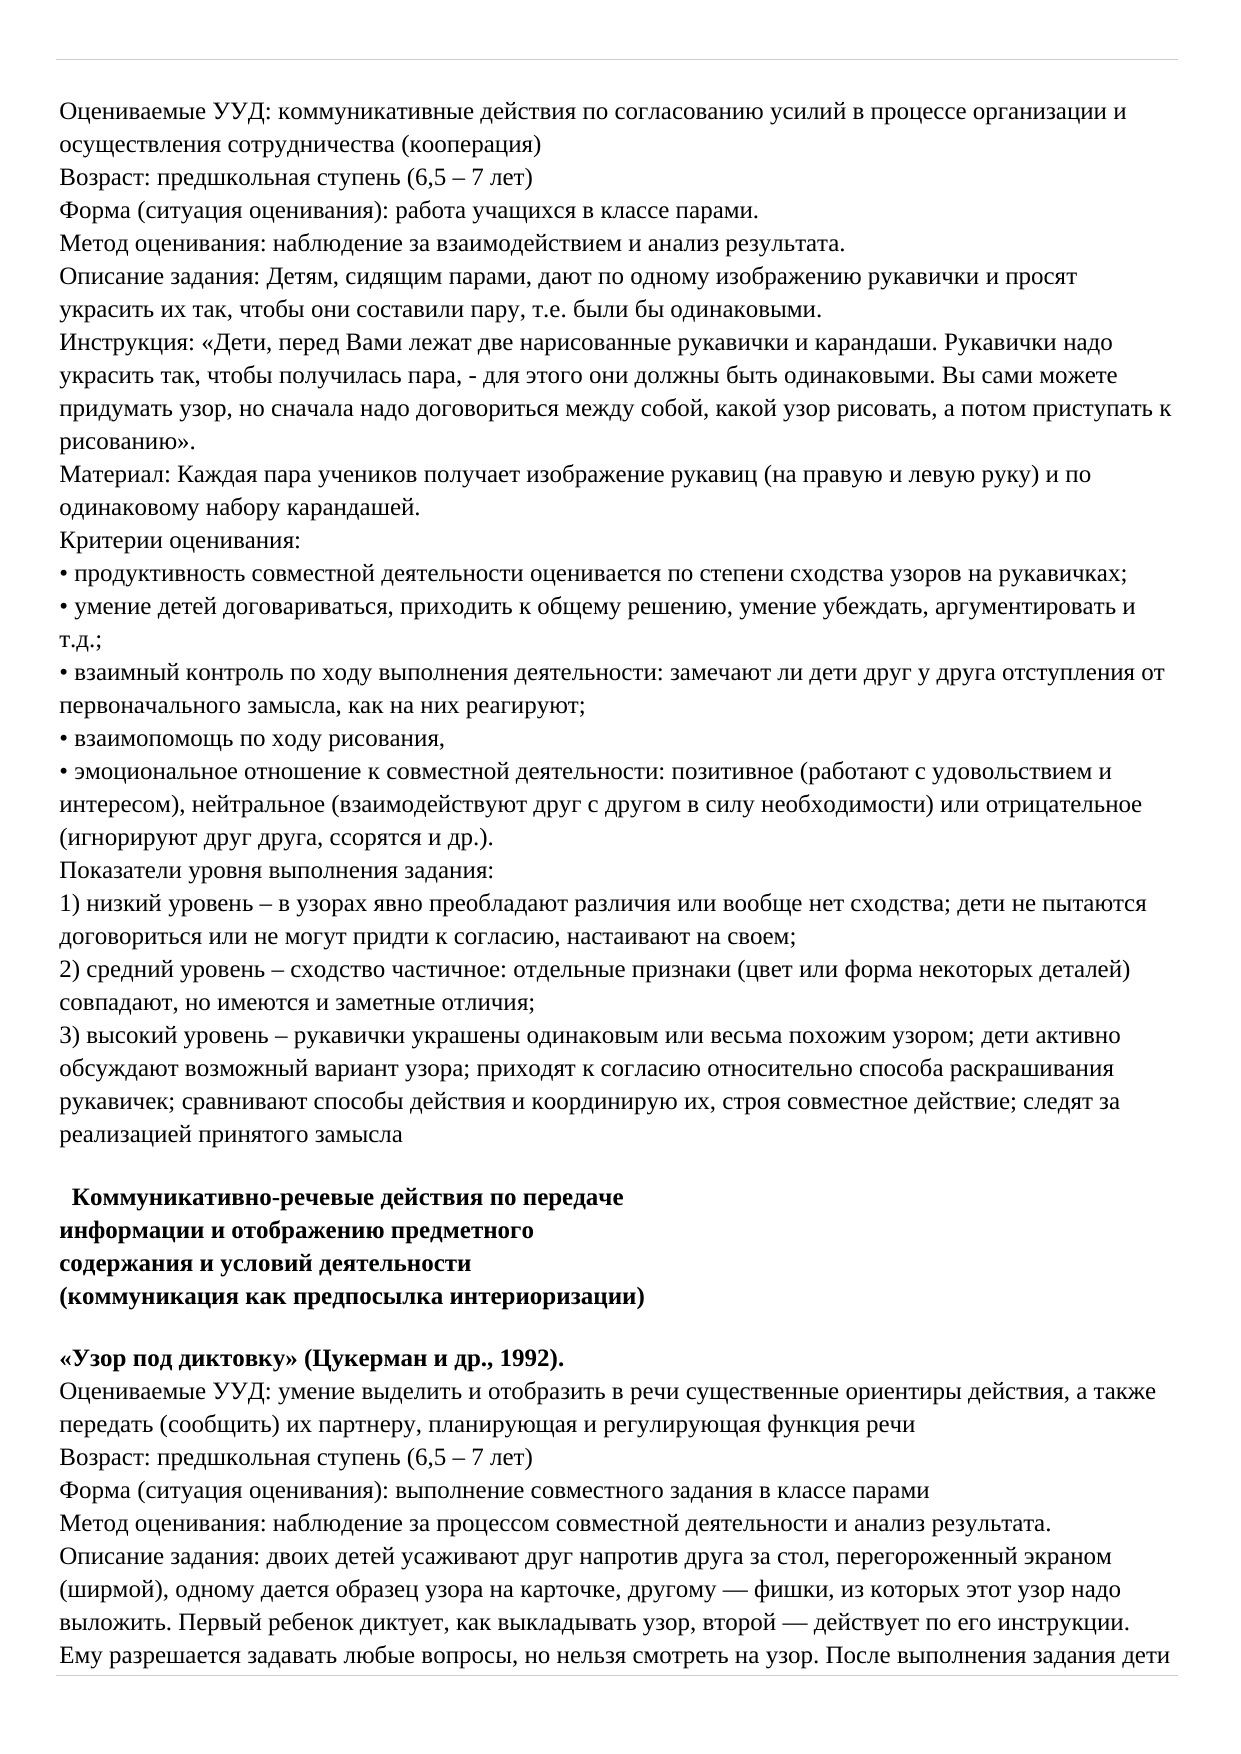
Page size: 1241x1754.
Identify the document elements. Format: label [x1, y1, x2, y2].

table_header [56, 60, 1178, 1675]
